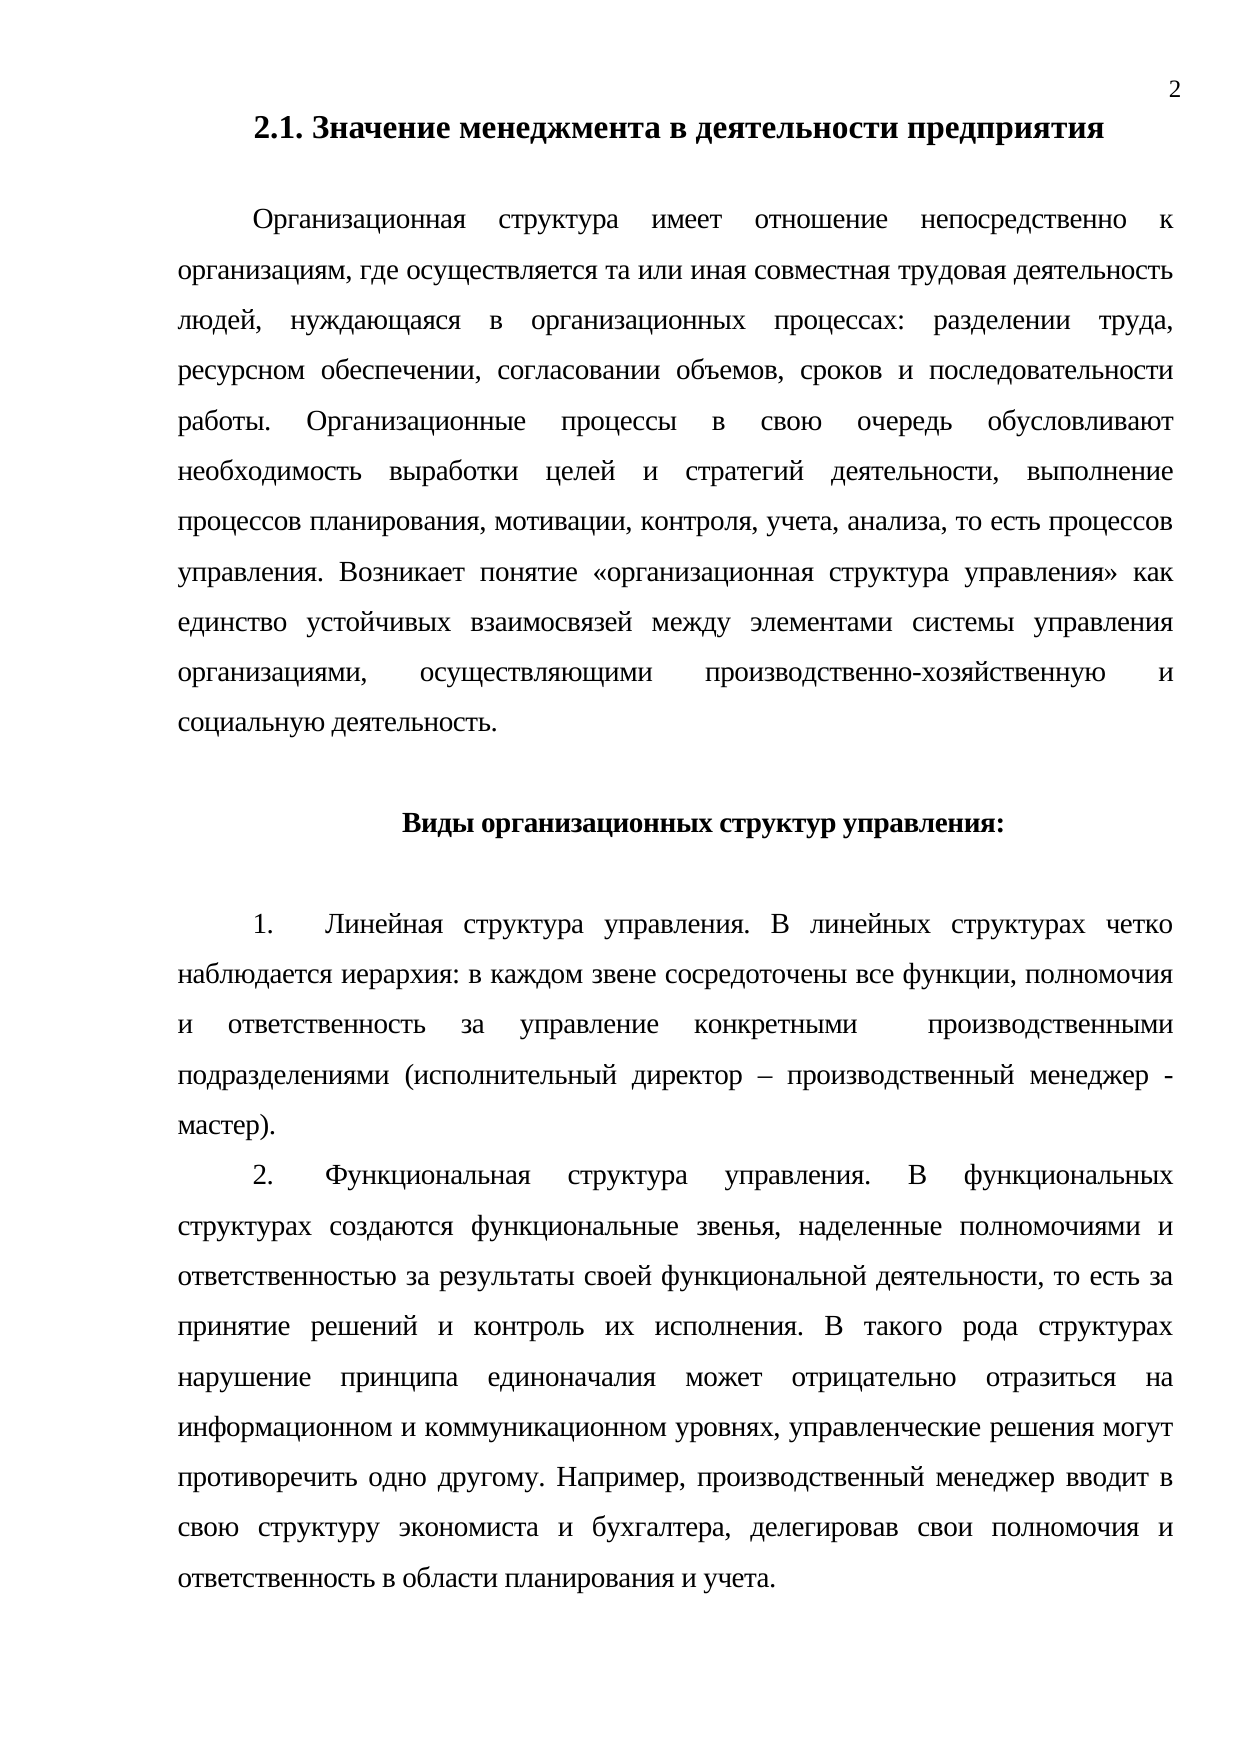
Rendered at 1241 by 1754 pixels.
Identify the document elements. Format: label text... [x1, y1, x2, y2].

subtitle 2.1. Значение менеджмента в деятельности предприятия [177, 108, 1181, 146]
list Функциональная структура управления. В функциональных структурах создаются функциональные звенья, наделенные полномочиями и ответственностью за результаты своей функциональной деятельности, то есть за принятие решений и контроль их исполнения. В такого рода структурах нарушение принципа единоначалия может отрицательно отразиться на информационном и коммуникационном уровнях, управленческие решения могут противоречить одно другому. Например, производственный менеджер вводит в свою структуру экономиста и бухгалтера, делегировав свои полномочия и ответственность в области планирования и учета. [177, 1157, 1174, 1593]
text Виды организационных структур управления: [177, 805, 1174, 839]
text Организационная структура имеет отношение непосредственно к организациям, где осуществляется та или иная совместная трудовая деятельность людей, нуждающаяся в организационных процессах: разделении труда, ресурсном обеспечении, согласовании объемов, сроков и последовательности работы. Организационные процессы в свою очередь обусловливают необходимость выработки целей и стратегий деятельности, выполнение процессов планирования, мотивации, контроля, учета, анализа, то есть процессов управления. Возникает понятие «организационная структура управления» как единство устойчивых взаимосвязей между элементами системы управления организациями, осуществляющими производственно-хозяйственную и социальную деятельность. [177, 201, 1174, 738]
list Линейная структура управления. В линейных структурах четко наблюдается иерархия: в каждом звене сосредоточены все функции, полномочия и ответственность за управление конкретными производственными подразделениями (исполнительный директор – производственный менеджер - мастер). [177, 906, 1174, 1141]
